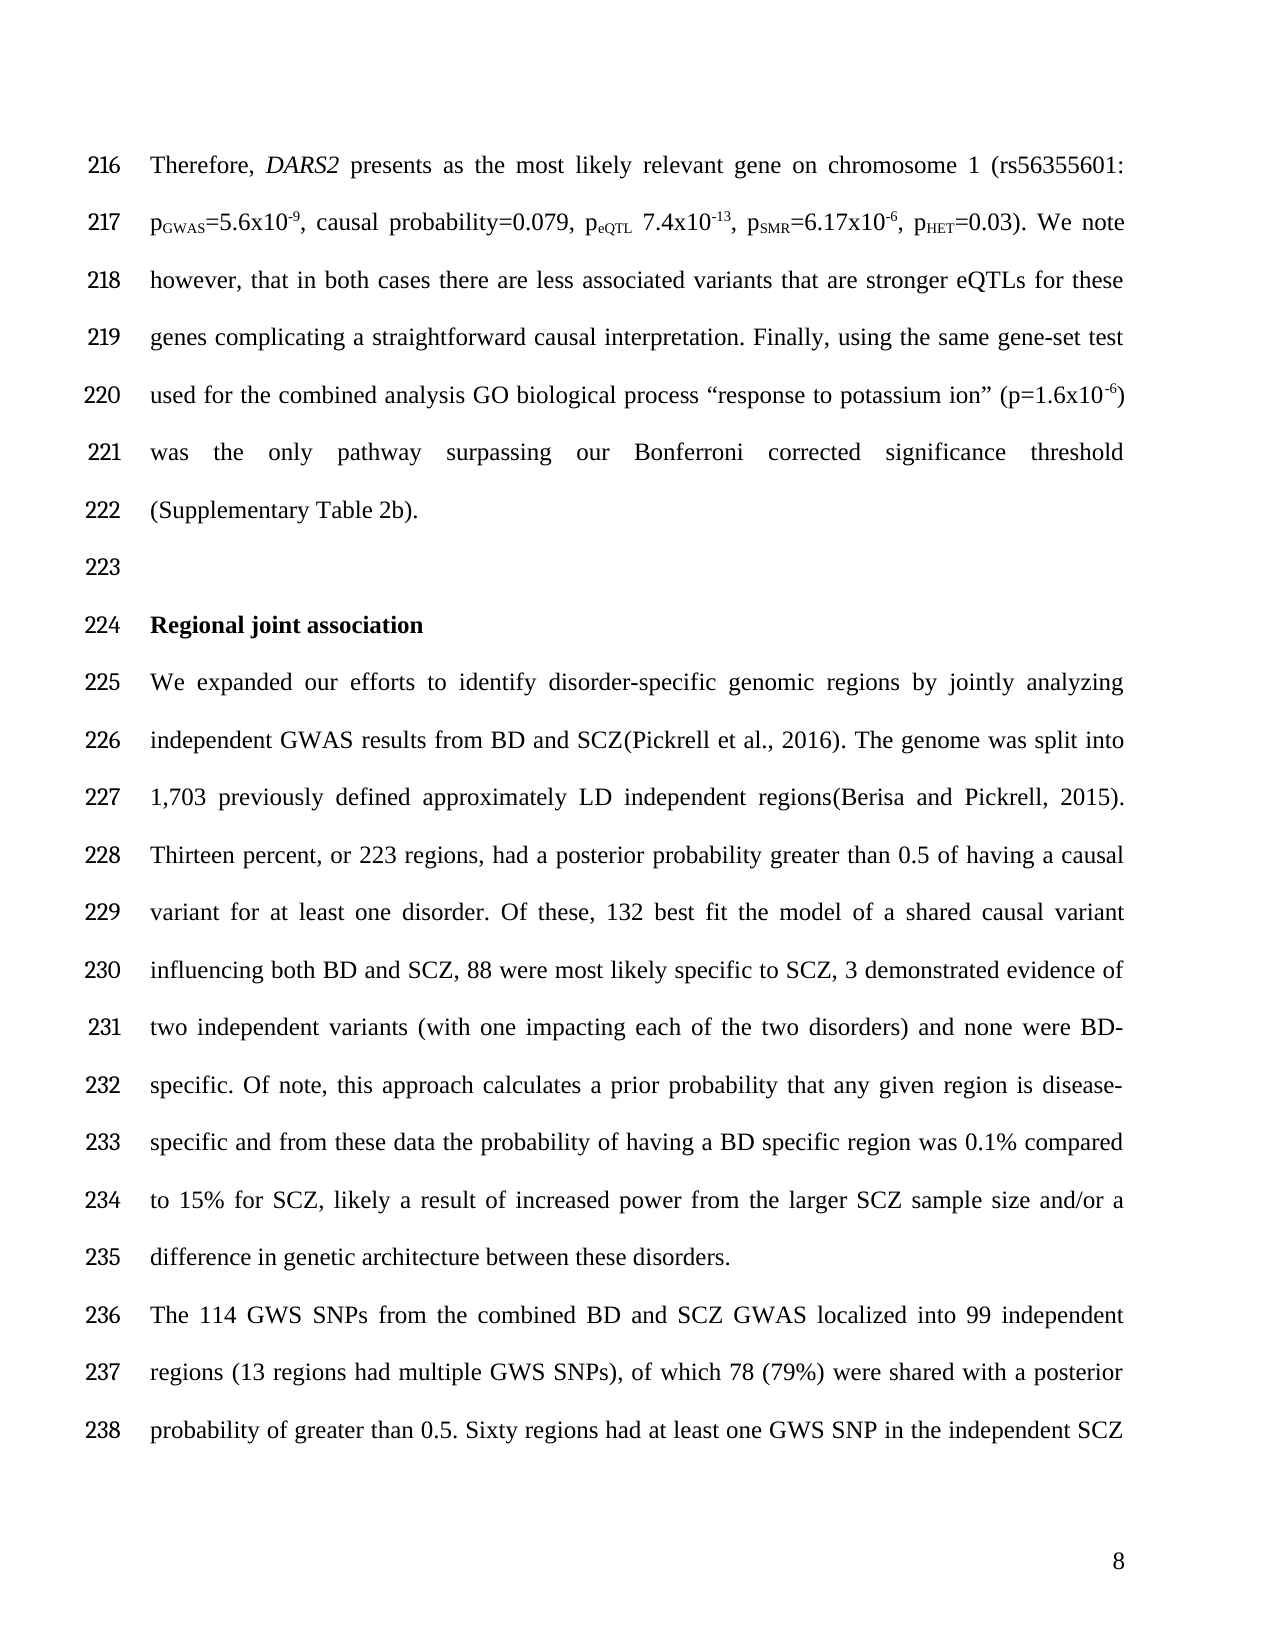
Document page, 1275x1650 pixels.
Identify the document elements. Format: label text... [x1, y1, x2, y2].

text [150, 1300, 1125, 1444]
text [150, 150, 1125, 524]
text Regional joint association [150, 610, 1125, 639]
text We expanded our efforts to identify disorder-specific genomic regions by jointly analyzing independent GWAS results from BD and SCZ(Pickrell et al., 2016). The genome was split into 1,703 previously defined approximately LD independent regions(Berisa and Pickrell, 2015). Thirteen percent, or 223 regions, had a posterior probability greater than 0.5 of having a causal variant for at least one disorder. Of these, 132 best fit the model of a shared causal variant influencing both BD and SCZ, 88 were most likely specific to SCZ, 3 demonstrated evidence of two independent variants (with one impacting each of the two disorders) and none were BD-specific. Of note, this approach calculates a prior probability that any given region is disease-specific and from these data the probability of having a BD specific region was 0.1% compared to 15% for SCZ, likely a result of increased power from the larger SCZ sample size and/or a difference in genetic architecture between these disorders. [150, 667, 1125, 1271]
